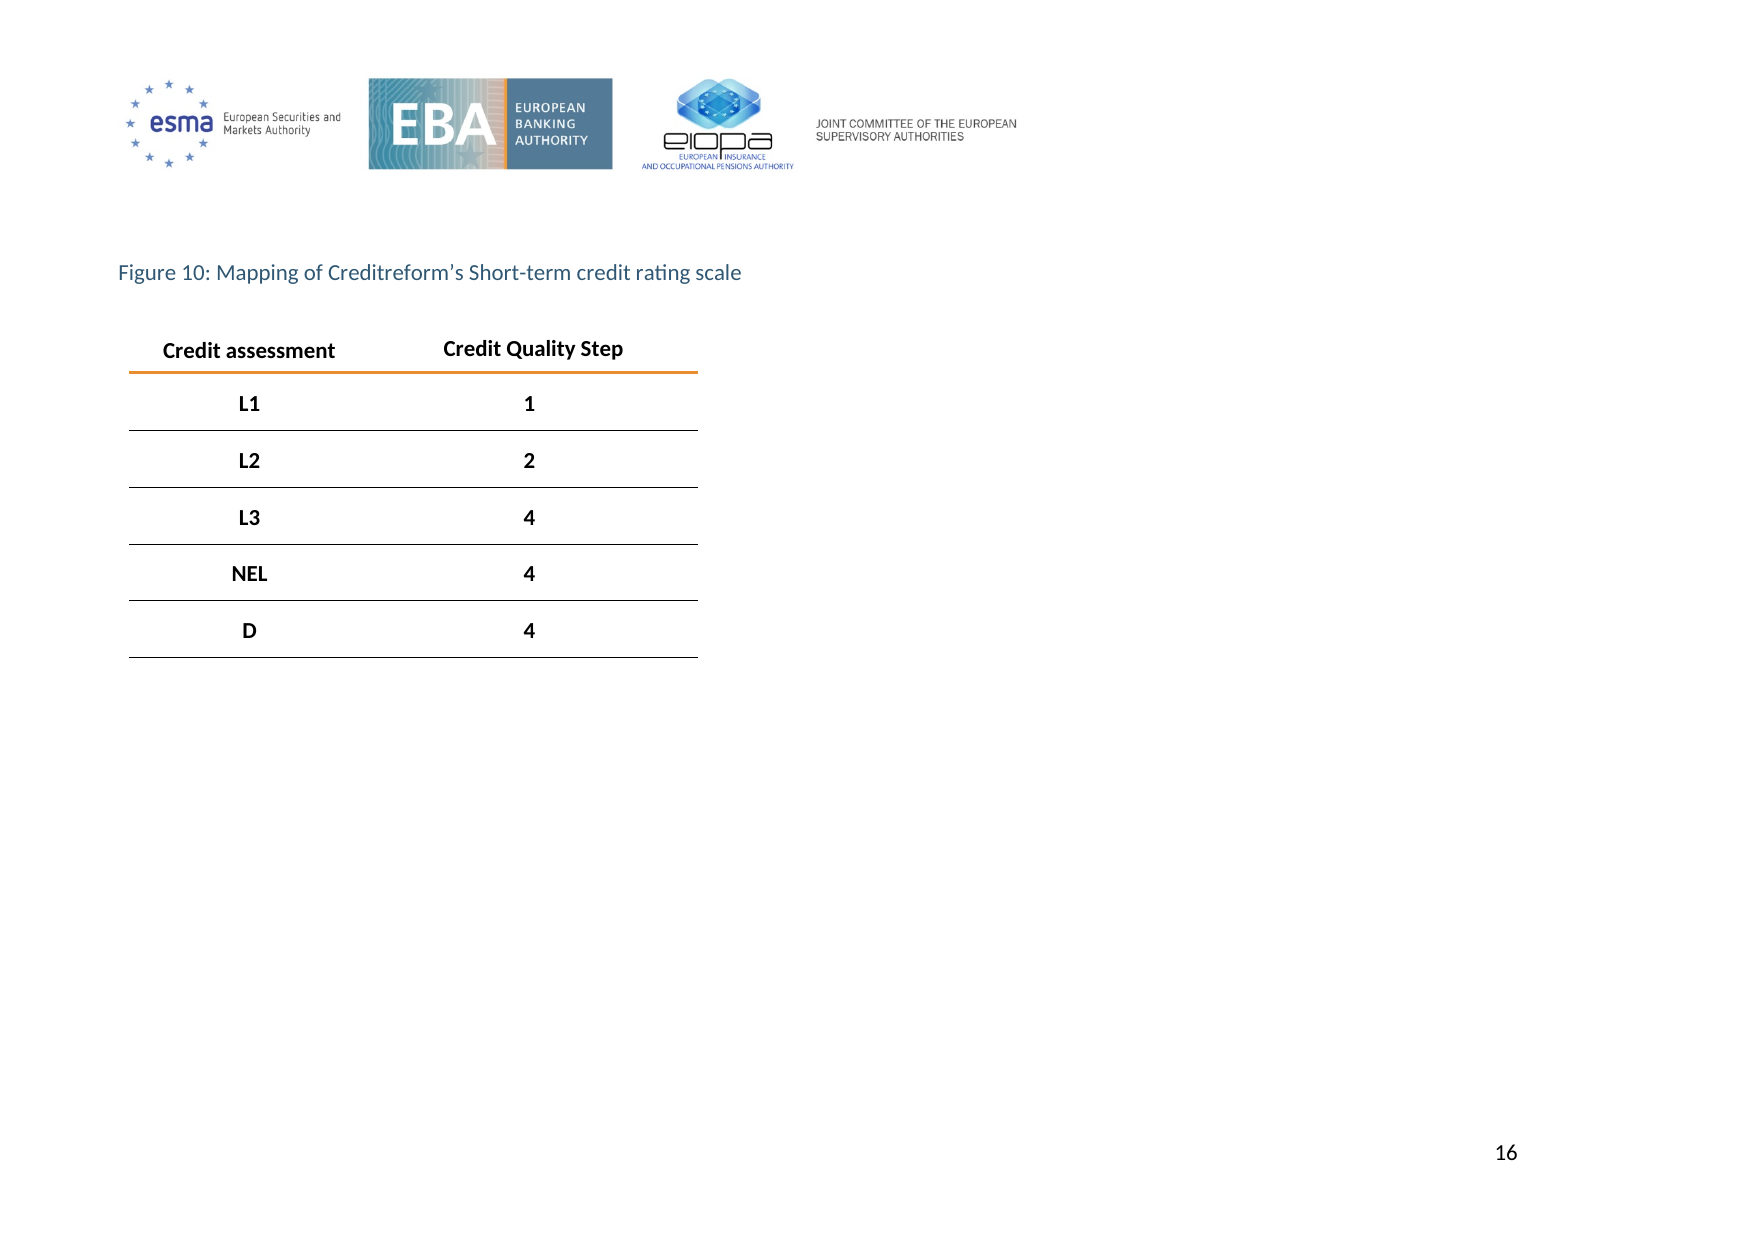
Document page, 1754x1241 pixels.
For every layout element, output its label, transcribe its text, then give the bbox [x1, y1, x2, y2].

table_cell L3 [129, 488, 369, 544]
table_cell L2 [129, 431, 369, 487]
table_cell 2 [369, 431, 697, 487]
table_cell NEL [129, 545, 369, 600]
table_header Credit assessment [129, 327, 369, 371]
table_cell 1 [369, 374, 697, 430]
table_header Credit Quality Step [369, 327, 697, 371]
table_cell 4 [369, 545, 697, 600]
table_cell 4 [369, 601, 697, 657]
table_cell L1 [129, 374, 369, 430]
table_cell D [129, 601, 369, 657]
picture [118, 73, 1029, 174]
title Figure 10: Mapping of Creditreform’s Short-term credit rating scale [118, 258, 1518, 286]
table_cell 4 [369, 488, 697, 544]
